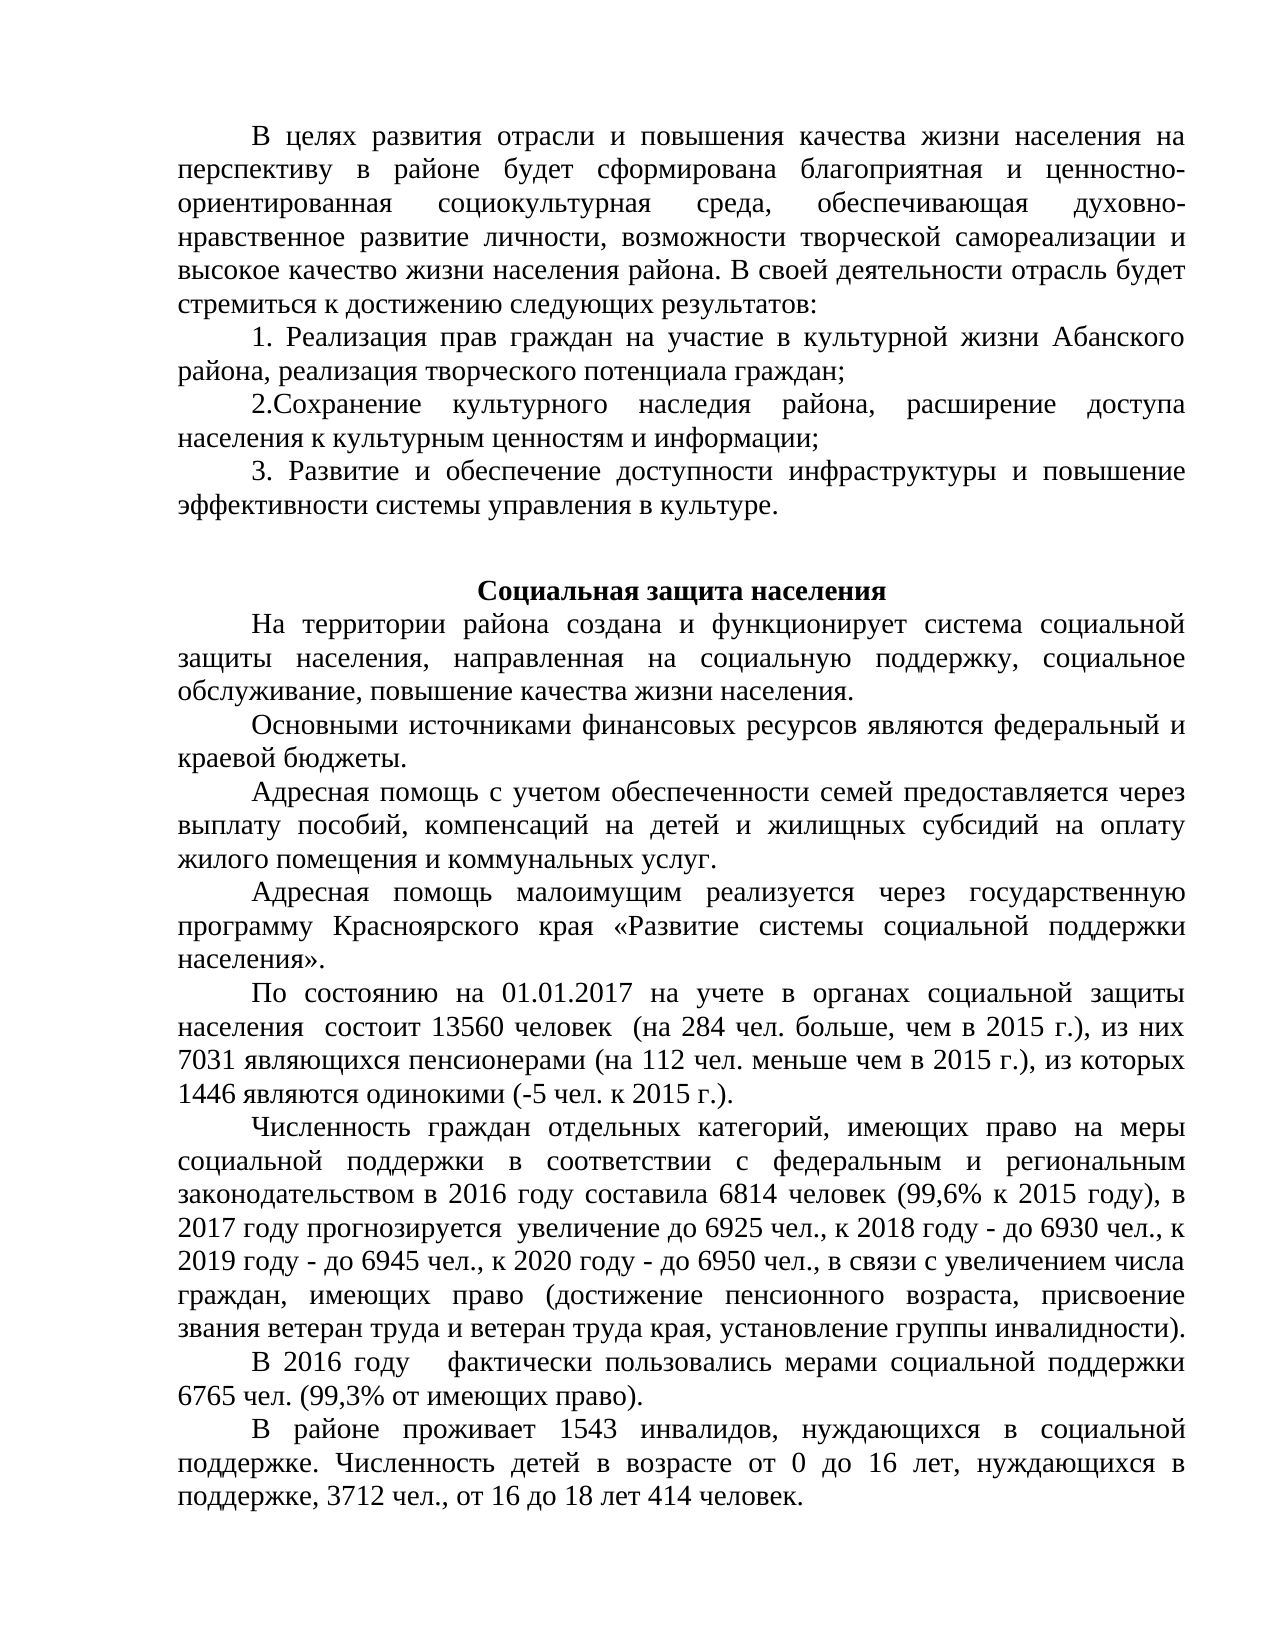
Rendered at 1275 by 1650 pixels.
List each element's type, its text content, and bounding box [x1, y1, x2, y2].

text Численность граждан отдельных категорий, имеющих право на меры социальной поддержки в соответствии с федеральным и региональным законодательством в 2016 году составила 6814 человек (99,6% к 2015 году), в 2017 году прогнозируется увеличение до 6925 чел., к 2018 году - до 6930 чел., к 2019 году - до 6945 чел., к 2020 году - до 6950 чел., в связи с увеличением числа граждан, имеющих право (достижение пенсионного возраста, присвоение звания ветеран труда и ветеран труда края, установление группы инвалидности). [177, 1109, 1186, 1344]
text Адресная помощь с учетом обеспеченности семей предоставляется через выплату пособий, компенсаций на детей и жилищных субсидий на оплату жилого помещения и коммунальных услуг. [177, 774, 1186, 874]
text 2.Сохранение культурного наследия района, расширение доступа населения к культурным ценностям и информации; [177, 386, 1186, 453]
text 1. Реализация прав граждан на участие в культурной жизни Абанского района, реализация творческого потенциала граждан; [177, 319, 1186, 386]
text Адресная помощь малоимущим реализуется через государственную программу Красноярского края «Развитие системы социальной поддержки населения». [177, 874, 1186, 975]
text В 2016 году фактически пользовались мерами социальной поддержки 6765 чел. (99,3% от имеющих право). [177, 1344, 1186, 1411]
text Основными источниками финансовых ресурсов являются федеральный и краевой бюджеты. [177, 707, 1186, 774]
text На территории района создана и функционирует система социальной защиты населения, направленная на социальную поддержку, социальное обслуживание, повышение качества жизни населения. [177, 606, 1186, 707]
text По состоянию на 01.01.2017 на учете в органах социальной защиты населения состоит 13560 человек (на 284 чел. больше, чем в 2015 г.), из них 7031 являющихся пенсионерами (на 112 чел. меньше чем в 2015 г.), из которых 1446 являются одинокими (-5 чел. к 2015 г.). [177, 975, 1186, 1109]
text В целях развития отрасли и повышения качества жизни населения на перспективу в районе будет сформирована благоприятная и ценностно-ориентированная социокультурная среда, обеспечивающая духовно-нравственное развитие личности, возможности творческой самореализации и высокое качество жизни населения района. В своей деятельности отрасль будет стремиться к достижению следующих результатов: [177, 118, 1186, 319]
text В районе проживает 1543 инвалидов, нуждающихся в социальной поддержке. Численность детей в возрасте от 0 до 16 лет, нуждающихся в поддержке, 3712 чел., от 16 до 18 лет 414 человек. [177, 1411, 1186, 1512]
text 3. Развитие и обеспечение доступности инфраструктуры и повышение эффективности системы управления в культуре. [177, 453, 1186, 521]
text Социальная защита населения [177, 573, 1186, 606]
